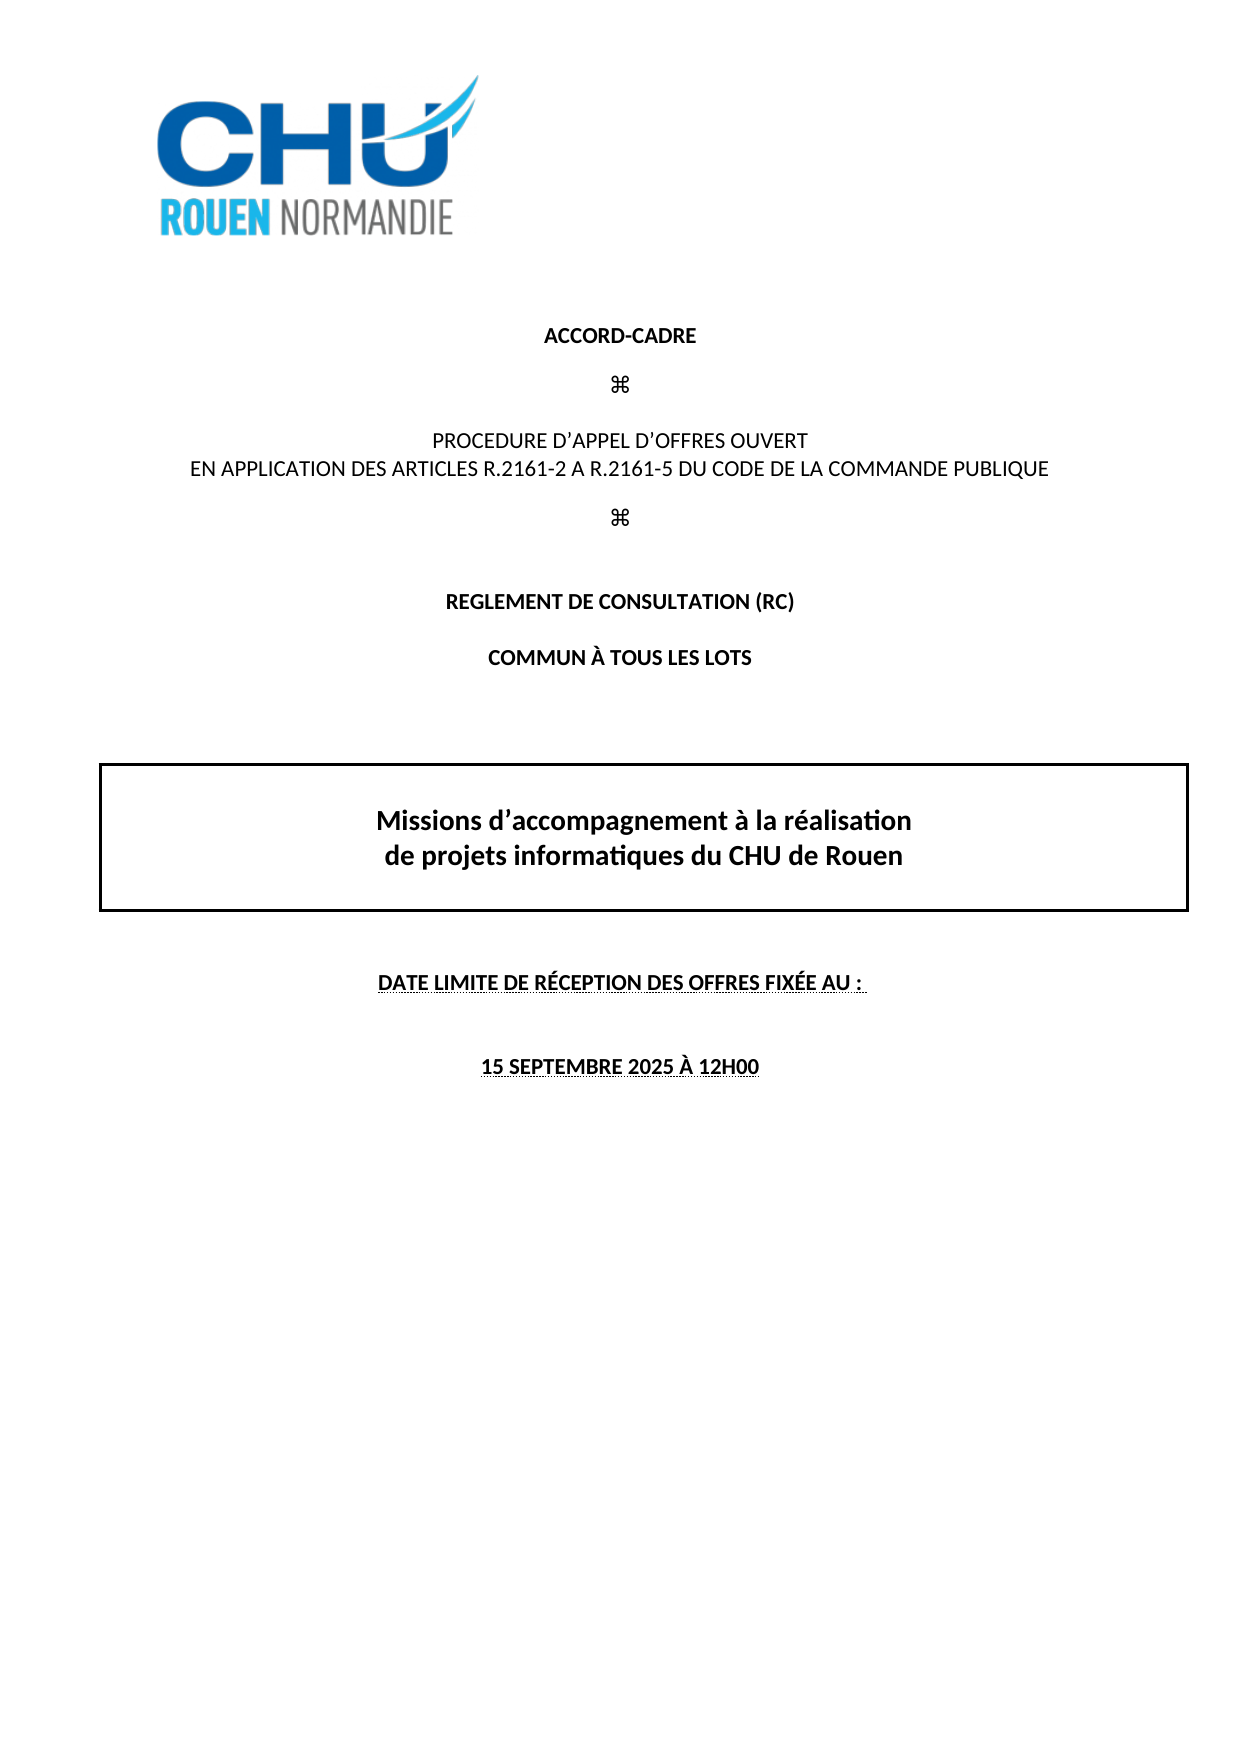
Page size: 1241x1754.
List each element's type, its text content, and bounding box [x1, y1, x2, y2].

picture [147, 75, 490, 238]
text ACCORD-CADRE [148, 322, 1093, 349]
text REGLEMENT DE CONSULTATION (RC) [148, 587, 1093, 615]
text COMMUN À TOUS LES LOTS [148, 643, 1093, 671]
text EN APPLICATION DES ARTICLES R.2161-2 A R.2161-5 DU CODE DE LA COMMANDE PUBLIQUE [148, 454, 1093, 482]
text date limite de réception des offres fixée au : [148, 968, 1093, 996]
table_header Missions d’accompagnement à la réalisation de projets informatiques du CHU de Rouen [102, 766, 1186, 909]
text PROCEDURE D’APPEL D’OFFRES OUVERT [148, 426, 1093, 454]
text 15 Septembre 2025 à 12h00 [148, 1052, 1093, 1080]
